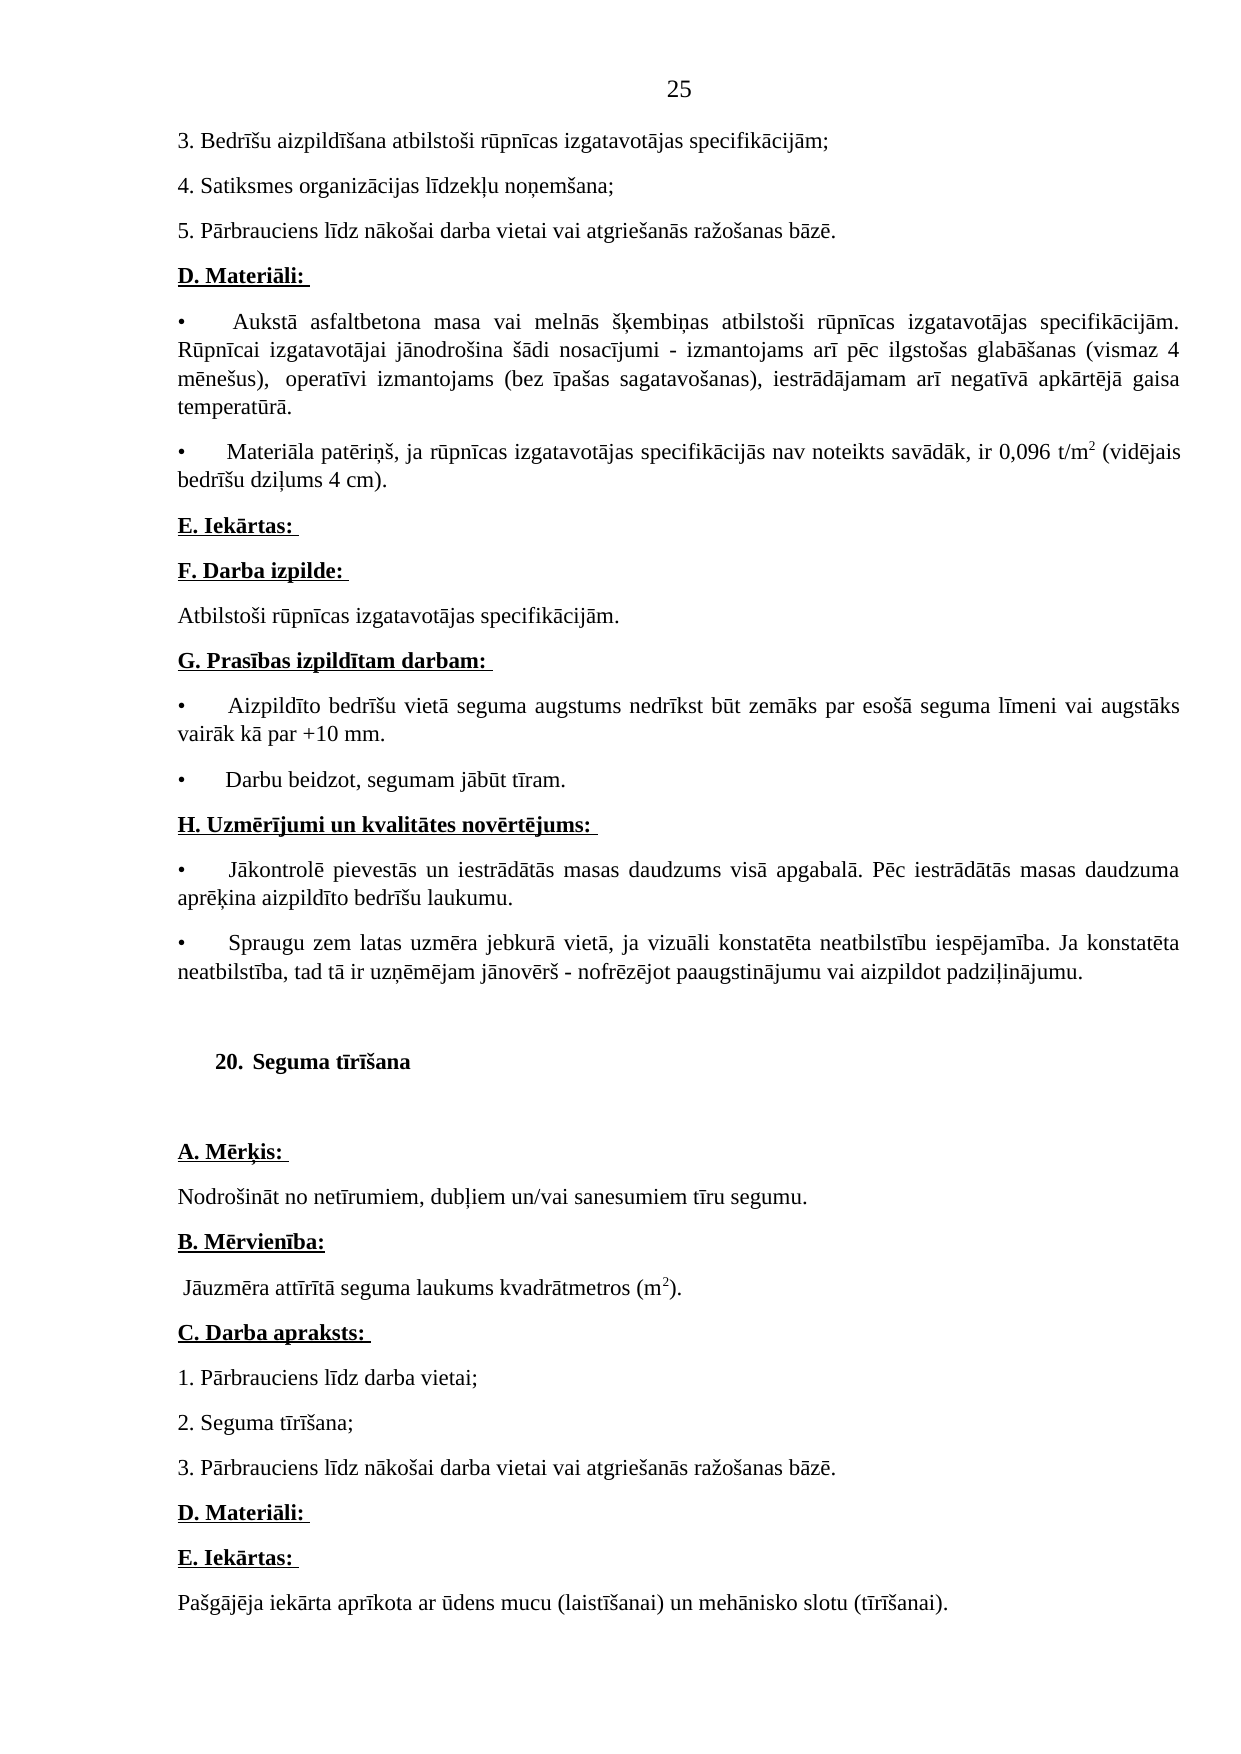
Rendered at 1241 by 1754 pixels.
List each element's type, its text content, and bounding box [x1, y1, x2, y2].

text • Aukstā asfaltbetona masa vai melnās šķembiņas atbilstoši rūpnīcas izgatavotājas specifikācijām. Rūpnīcai izgatavotājai jānodrošina šādi nosacījumi - izmantojams arī pēc ilgstošas glabāšanas (vismaz 4 mēnešus), operatīvi izmantojams (bez īpašas sagatavošanas), iestrādājamam arī negatīvā apkārtējā gaisa temperatūrā. [177, 308, 1181, 419]
text F. Darba izpilde: [177, 557, 1181, 583]
text • Darbu beidzot, segumam jābūt tīram. [177, 766, 1181, 792]
text Nodrošināt no netīrumiem, dubļiem un/vai sanesumiem tīru segumu. [177, 1183, 1181, 1210]
text A. Mērķis: [177, 1138, 1181, 1164]
text • Aizpildīto bedrīšu vietā seguma augstums nedrīkst būt zemāks par esošā seguma līmeni vai augstāks vairāk kā par +10 mm. [177, 692, 1181, 747]
text Pašgājēja iekārta aprīkota ar ūdens mucu (laistīšanai) un mehānisko slotu (tīrīšanai). [177, 1589, 1181, 1616]
text D. Materiāli: [177, 1499, 1181, 1525]
text B. Mērvienība: [177, 1228, 1181, 1255]
text 3. Pārbrauciens līdz nākošai darba vietai vai atgriešanās ražošanas bāzē. [177, 1454, 1181, 1480]
text 4. Satiksmes organizācijas līdzekļu noņemšana; [177, 172, 1181, 199]
text D. Materiāli: [177, 263, 1181, 289]
text G. Prasības izpildītam darbam: [177, 647, 1181, 673]
text 2. Seguma tīrīšana; [177, 1409, 1181, 1435]
text E. Iekārtas: [177, 1544, 1181, 1571]
text • Materiāla patēriņš, ja rūpnīcas izgatavotājas specifikācijās nav noteikts savādāk, ir 0,096 t/m2 (vidējais bedrīšu dziļums 4 cm). [177, 438, 1181, 493]
text 5. Pārbrauciens līdz nākošai darba vietai vai atgriešanās ražošanas bāzē. [177, 217, 1181, 244]
text H. Uzmērījumi un kvalitātes novērtējums: [177, 811, 1181, 837]
text 3. Bedrīšu aizpildīšana atbilstoši rūpnīcas izgatavotājas specifikācijām; [177, 127, 1181, 154]
text Jāuzmēra attīrītā seguma laukums kvadrātmetros (m2). [177, 1273, 1181, 1300]
text • Spraugu zem latas uzmēra jebkurā vietā, ja vizuāli konstatēta neatbilstību iespējamība. Ja konstatēta neatbilstība, tad tā ir uzņēmējam jānovērš - nofrēzējot paaugstinājumu vai aizpildot padziļinājumu. [177, 929, 1181, 984]
text C. Darba apraksts: [177, 1319, 1181, 1345]
text Atbilstoši rūpnīcas izgatavotājas specifikācijām. [177, 602, 1181, 628]
text E. Iekārtas: [177, 512, 1181, 538]
list Seguma tīrīšana [215, 1048, 1181, 1074]
text • Jākontrolē pievestās un iestrādātās masas daudzums visā apgabalā. Pēc iestrādātās masas daudzuma aprēķina aizpildīto bedrīšu laukumu. [177, 856, 1181, 911]
text 1. Pārbrauciens līdz darba vietai; [177, 1364, 1181, 1390]
